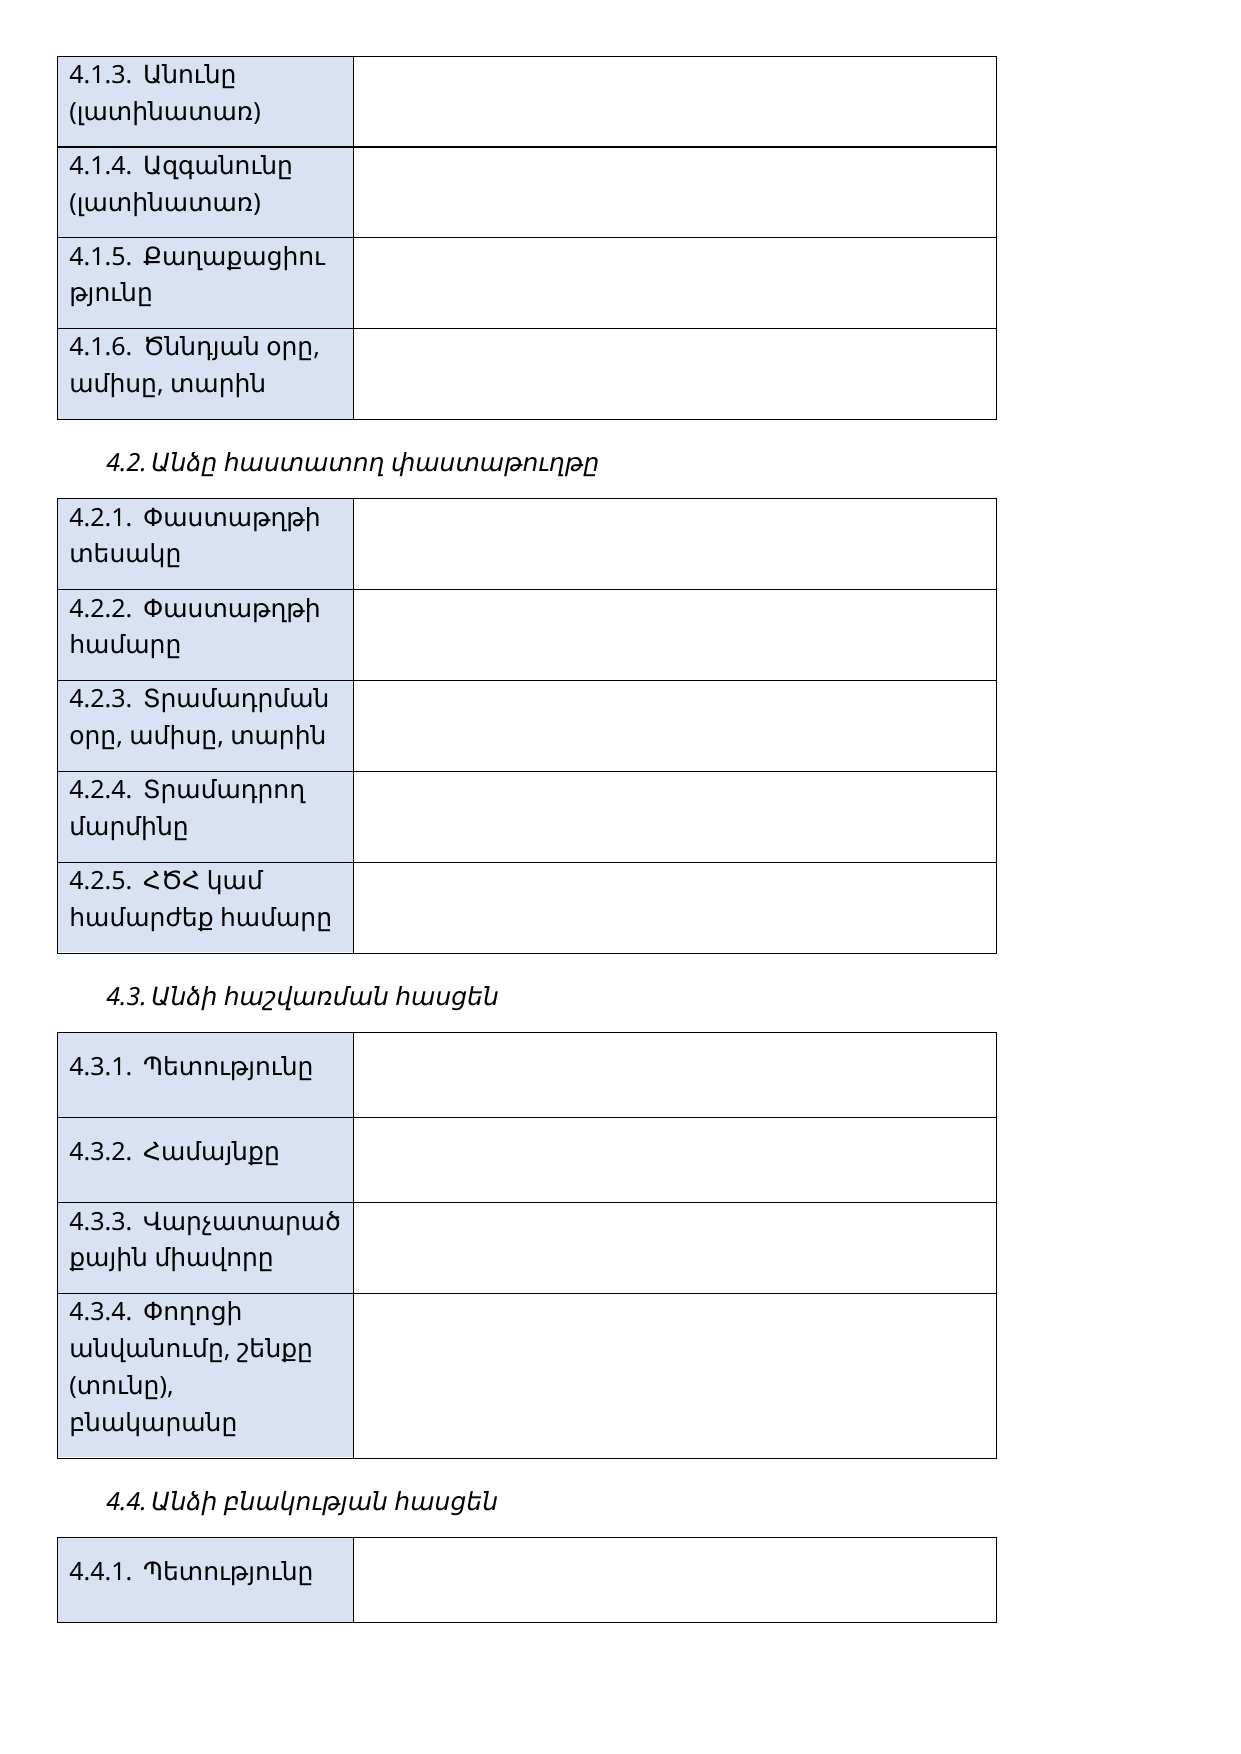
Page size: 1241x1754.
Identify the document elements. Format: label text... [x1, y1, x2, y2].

table_header [354, 1033, 996, 1117]
table_cell [354, 238, 996, 328]
table_cell ՀԾՀ կամ համարժեք համարը [58, 863, 353, 952]
table_header [354, 499, 996, 589]
table_cell Վարչատարածքային միավորը [58, 1203, 353, 1293]
table_cell [354, 590, 996, 680]
table_header [354, 1538, 996, 1622]
table_cell Տրամադրման օրը, ամիսը, տարին [58, 681, 353, 771]
table_cell [354, 148, 996, 237]
table_cell [354, 1294, 996, 1457]
list Անձի հաշվառման հասցեն [106, 978, 1167, 1013]
list Անձը հաստատող փաստաթուղթը [106, 445, 1167, 479]
table_header Պետությունը [58, 1033, 353, 1117]
table_cell [354, 1203, 996, 1293]
table_cell Տրամադրող մարմինը [58, 772, 353, 862]
table_cell [354, 57, 996, 146]
table_cell Ազգանունը (լատինատառ) [58, 148, 353, 237]
table_header Պետությունը [58, 1538, 353, 1622]
table_cell Ծննդյան օրը, ամիսը, տարին [58, 329, 353, 419]
list Անձի բնակության հասցեն [106, 1483, 1167, 1517]
table_cell Համայնքը [58, 1118, 353, 1202]
table_cell [354, 863, 996, 952]
table_header Փաստաթղթի տեսակը [58, 499, 353, 589]
table_cell Փաստաթղթի համարը [58, 590, 353, 680]
table_cell Քաղաքացիությունը [58, 238, 353, 328]
table_cell [354, 772, 996, 862]
table_cell [354, 329, 996, 419]
table_cell [354, 1118, 996, 1202]
table_cell Անունը (լատինատառ) [58, 57, 353, 146]
table_cell [354, 681, 996, 771]
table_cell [58, 1294, 353, 1457]
